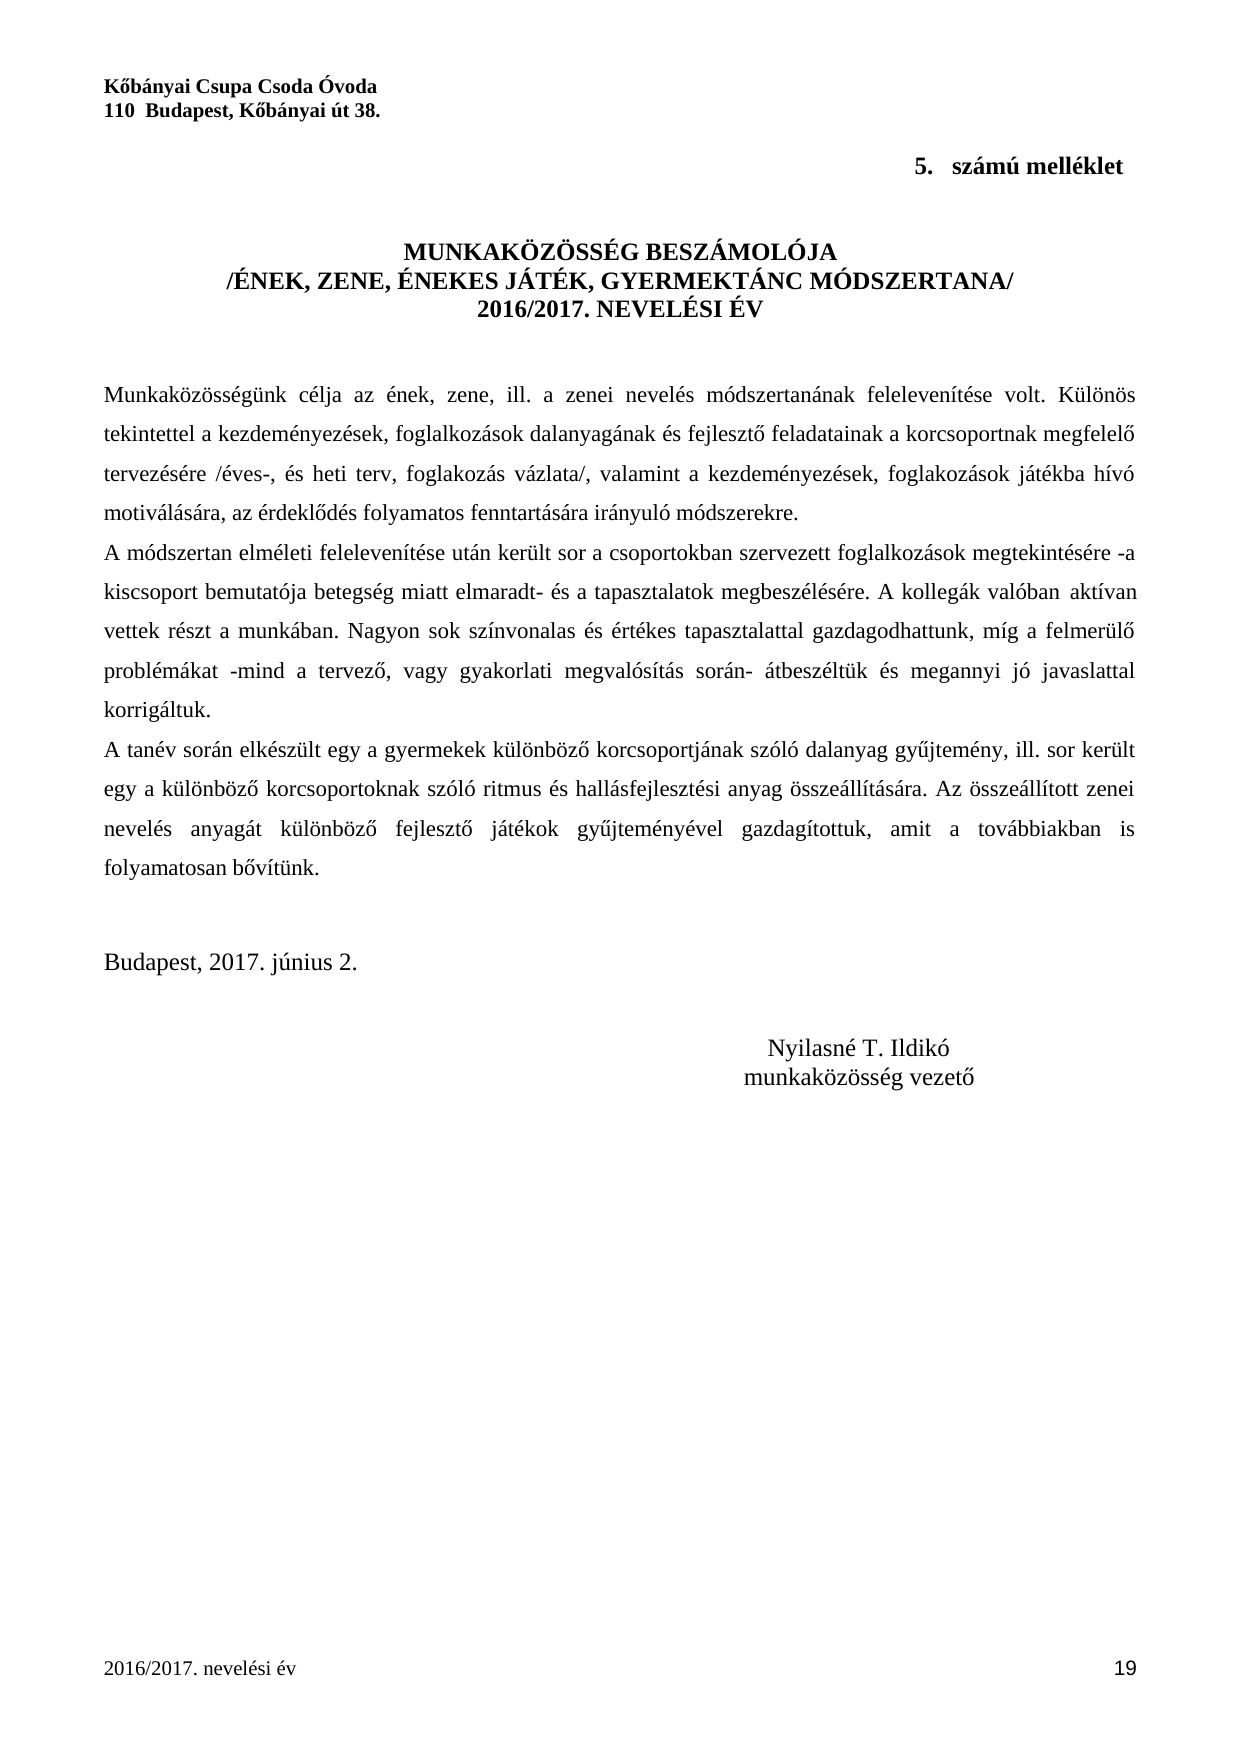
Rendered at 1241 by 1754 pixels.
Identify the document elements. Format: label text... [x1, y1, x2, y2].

text munkaközösség vezető [103, 1062, 1137, 1091]
text A módszertan elméleti felelevenítése után került sor a csoportokban szervezett foglalkozások megtekintésére -a kiscsoport bemutatója betegség miatt elmaradt- és a tapasztalatok megbeszélésére. A kollegák valóban aktívan vettek részt a munkában. Nagyon sok színvonalas és értékes tapasztalattal gazdagodhattunk, míg a felmerülő problémákat -mind a tervező, vagy gyakorlati megvalósítás során- átbeszéltük és megannyi jó javaslattal korrigáltuk. [103, 539, 1137, 723]
text Nyilasné T. Ildikó [696, 1033, 1137, 1062]
text 2016/2017. NEVELÉSI ÉV [103, 294, 1137, 323]
text /ÉNEK, ZENE, ÉNEKES JÁTÉK, GYERMEKTÁNC MÓDSZERTANA/ [103, 266, 1137, 294]
text A tanév során elkészült egy a gyermekek különböző korcsoportjának szóló dalanyag gyűjtemény, ill. sor került egy a különböző korcsoportoknak szóló ritmus és hallásfejlesztési anyag összeállítására. Az összeállított zenei nevelés anyagát különböző fejlesztő játékok gyűjteményével gazdagítottuk, amit a továbbiakban is folyamatosan bővítünk. [103, 736, 1137, 881]
text Budapest, 2017. június 2. [103, 947, 1137, 976]
title számú melléklet [914, 151, 1137, 179]
title MUNKAKÖZÖSSÉG BESZÁMOLÓJA [103, 237, 1137, 266]
text Munkaközösségünk célja az ének, zene, ill. a zenei nevelés módszertanának felelevenítése volt. Különös tekintettel a kezdeményezések, foglalkozások dalanyagának és fejlesztő feladatainak a korcsoportnak megfelelő tervezésére /éves-, és heti terv, foglakozás vázlata/, valamint a kezdeményezések, foglakozások játékba hívó motiválására, az érdeklődés folyamatos fenntartására irányuló módszerekre. [103, 381, 1137, 526]
